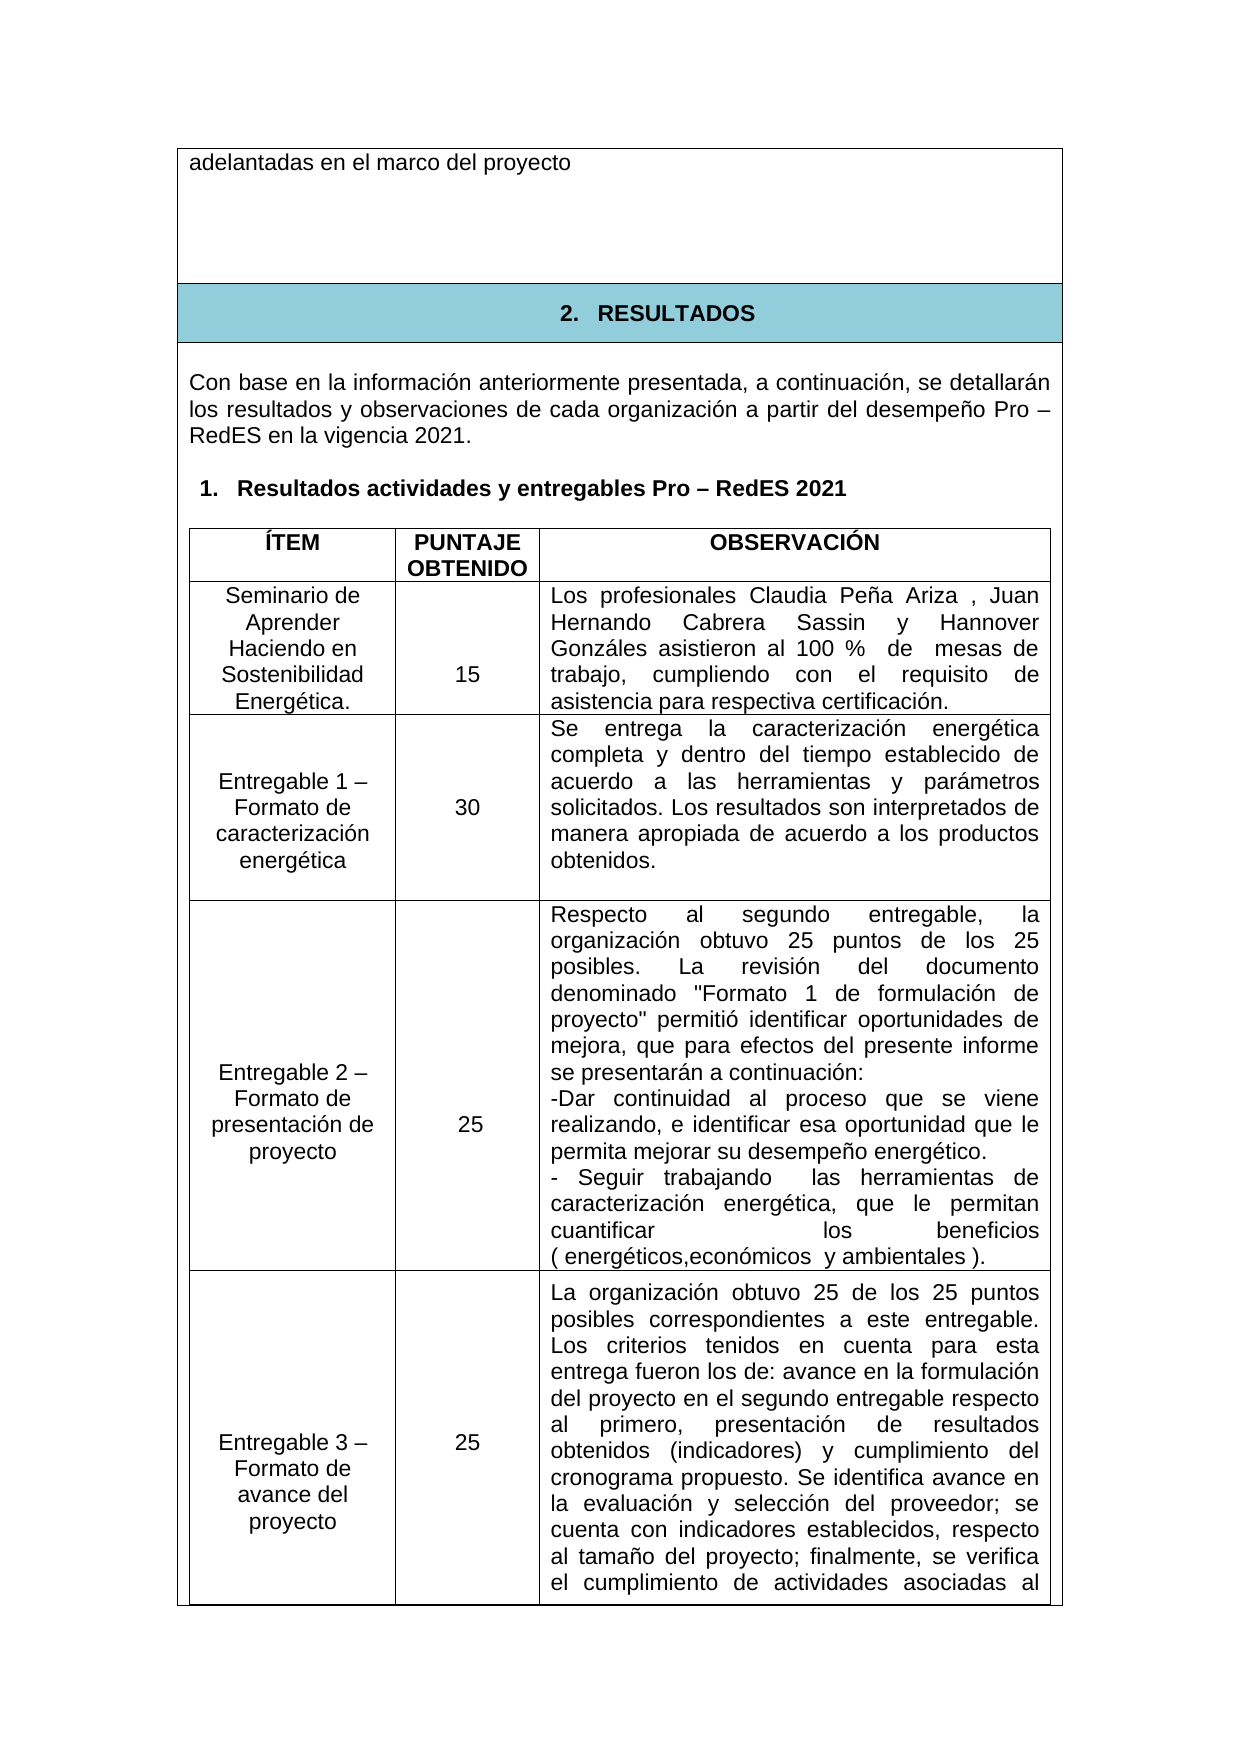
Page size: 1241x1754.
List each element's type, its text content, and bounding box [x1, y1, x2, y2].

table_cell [178, 343, 1062, 1605]
table_cell RESULTADOS [178, 284, 1062, 342]
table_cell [178, 149, 1062, 283]
